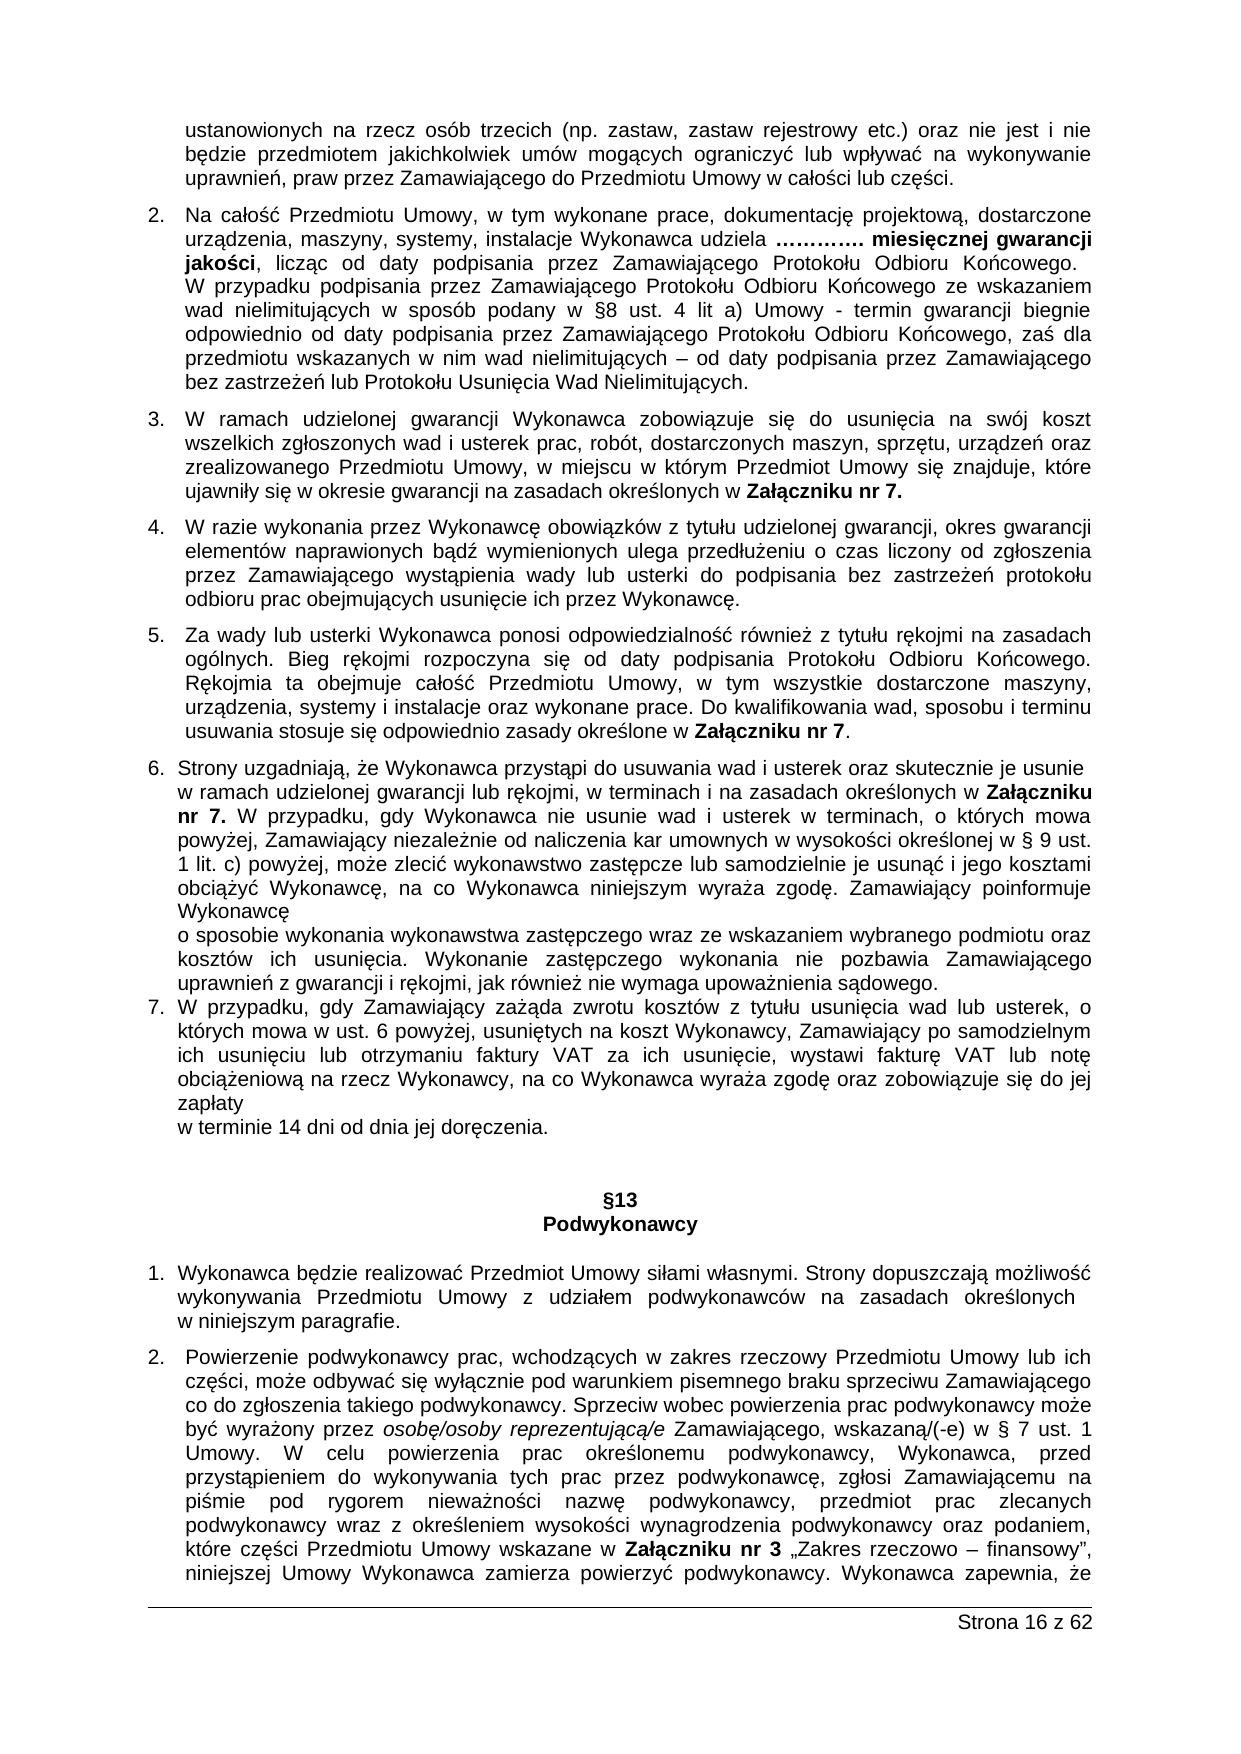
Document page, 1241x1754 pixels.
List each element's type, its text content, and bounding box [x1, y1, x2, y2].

subtitle §13 Podwykonawcy [148, 1188, 1092, 1236]
list Wykonawca będzie realizować Przedmiot Umowy siłami własnymi. Strony dopuszczają możliwość wykonywania Przedmiotu Umowy z udziałem podwykonawców na zasadach określonych w niniejszym paragrafie. [148, 1261, 1092, 1333]
list Za wady lub usterki Wykonawca ponosi odpowiedzialność również z tytułu rękojmi na zasadach ogólnych. Bieg rękojmi rozpoczyna się od daty podpisania Protokołu Odbioru Końcowego. Rękojmia ta obejmuje całość Przedmiotu Umowy, w tym wszystkie dostarczone maszyny, urządzenia, systemy i instalacje oraz wykonane prace. Do kwalifikowania wad, sposobu i terminu usuwania stosuje się odpowiednio zasady określone w Załączniku nr 7. [148, 623, 1092, 743]
list Na całość Przedmiotu Umowy, w tym wykonane prace, dokumentację projektową, dostarczone urządzenia, maszyny, systemy, instalacje Wykonawca udziela …………. miesięcznej gwarancji jakości, licząc od daty podpisania przez Zamawiającego Protokołu Odbioru Końcowego. W przypadku podpisania przez Zamawiającego Protokołu Odbioru Końcowego ze wskazaniem wad nielimitujących w sposób podany w §8 ust. 4 lit a) Umowy - termin gwarancji biegnie odpowiednio od daty podpisania przez Zamawiającego Protokołu Odbioru Końcowego, zaś dla przedmiotu wskazanych w nim wad nielimitujących – od daty podpisania przez Zamawiającego bez zastrzeżeń lub Protokołu Usunięcia Wad Nielimitujących. [148, 202, 1092, 394]
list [148, 1345, 1092, 1585]
list W razie wykonania przez Wykonawcę obowiązków z tytułu udzielonej gwarancji, okres gwarancji elementów naprawionych bądź wymienionych ulega przedłużeniu o czas liczony od zgłoszenia przez Zamawiającego wystąpienia wady lub usterki do podpisania bez zastrzeżeń protokołu odbioru prac obejmujących usunięcie ich przez Wykonawcę. [148, 515, 1092, 611]
list W przypadku, gdy Zamawiający zażąda zwrotu kosztów z tytułu usunięcia wad lub usterek, o których mowa w ust. 6 powyżej, usuniętych na koszt Wykonawcy, Zamawiający po samodzielnym ich usunięciu lub otrzymaniu faktury VAT za ich usunięcie, wystawi fakturę VAT lub notę obciążeniową na rzecz Wykonawcy, na co Wykonawca wyraża zgodę oraz zobowiązuje się do jej zapłaty w terminie 14 dni od dnia jej doręczenia. [148, 995, 1092, 1139]
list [148, 118, 1092, 190]
list Strony uzgadniają, że Wykonawca przystąpi do usuwania wad i usterek oraz skutecznie je usunie w ramach udzielonej gwarancji lub rękojmi, w terminach i na zasadach określonych w Załączniku nr 7. W przypadku, gdy Wykonawca nie usunie wad i usterek w terminach, o których mowa powyżej, Zamawiający niezależnie od naliczenia kar umownych w wysokości określonej w § 9 ust. 1 lit. c) powyżej, może zlecić wykonawstwo zastępcze lub samodzielnie je usunąć i jego kosztami obciążyć Wykonawcę, na co Wykonawca niniejszym wyraża zgodę. Zamawiający poinformuje Wykonawcę o sposobie wykonania wykonawstwa zastępczego wraz ze wskazaniem wybranego podmiotu oraz kosztów ich usunięcia. Wykonanie zastępczego wykonania nie pozbawia Zamawiającego uprawnień z gwarancji i rękojmi, jak również nie wymaga upoważnienia sądowego. [148, 756, 1092, 995]
list W ramach udzielonej gwarancji Wykonawca zobowiązuje się do usunięcia na swój koszt wszelkich zgłoszonych wad i usterek prac, robót, dostarczonych maszyn, sprzętu, urządzeń oraz zrealizowanego Przedmiotu Umowy, w miejscu w którym Przedmiot Umowy się znajduje, które ujawniły się w okresie gwarancji na zasadach określonych w Załączniku nr 7. [148, 407, 1092, 502]
